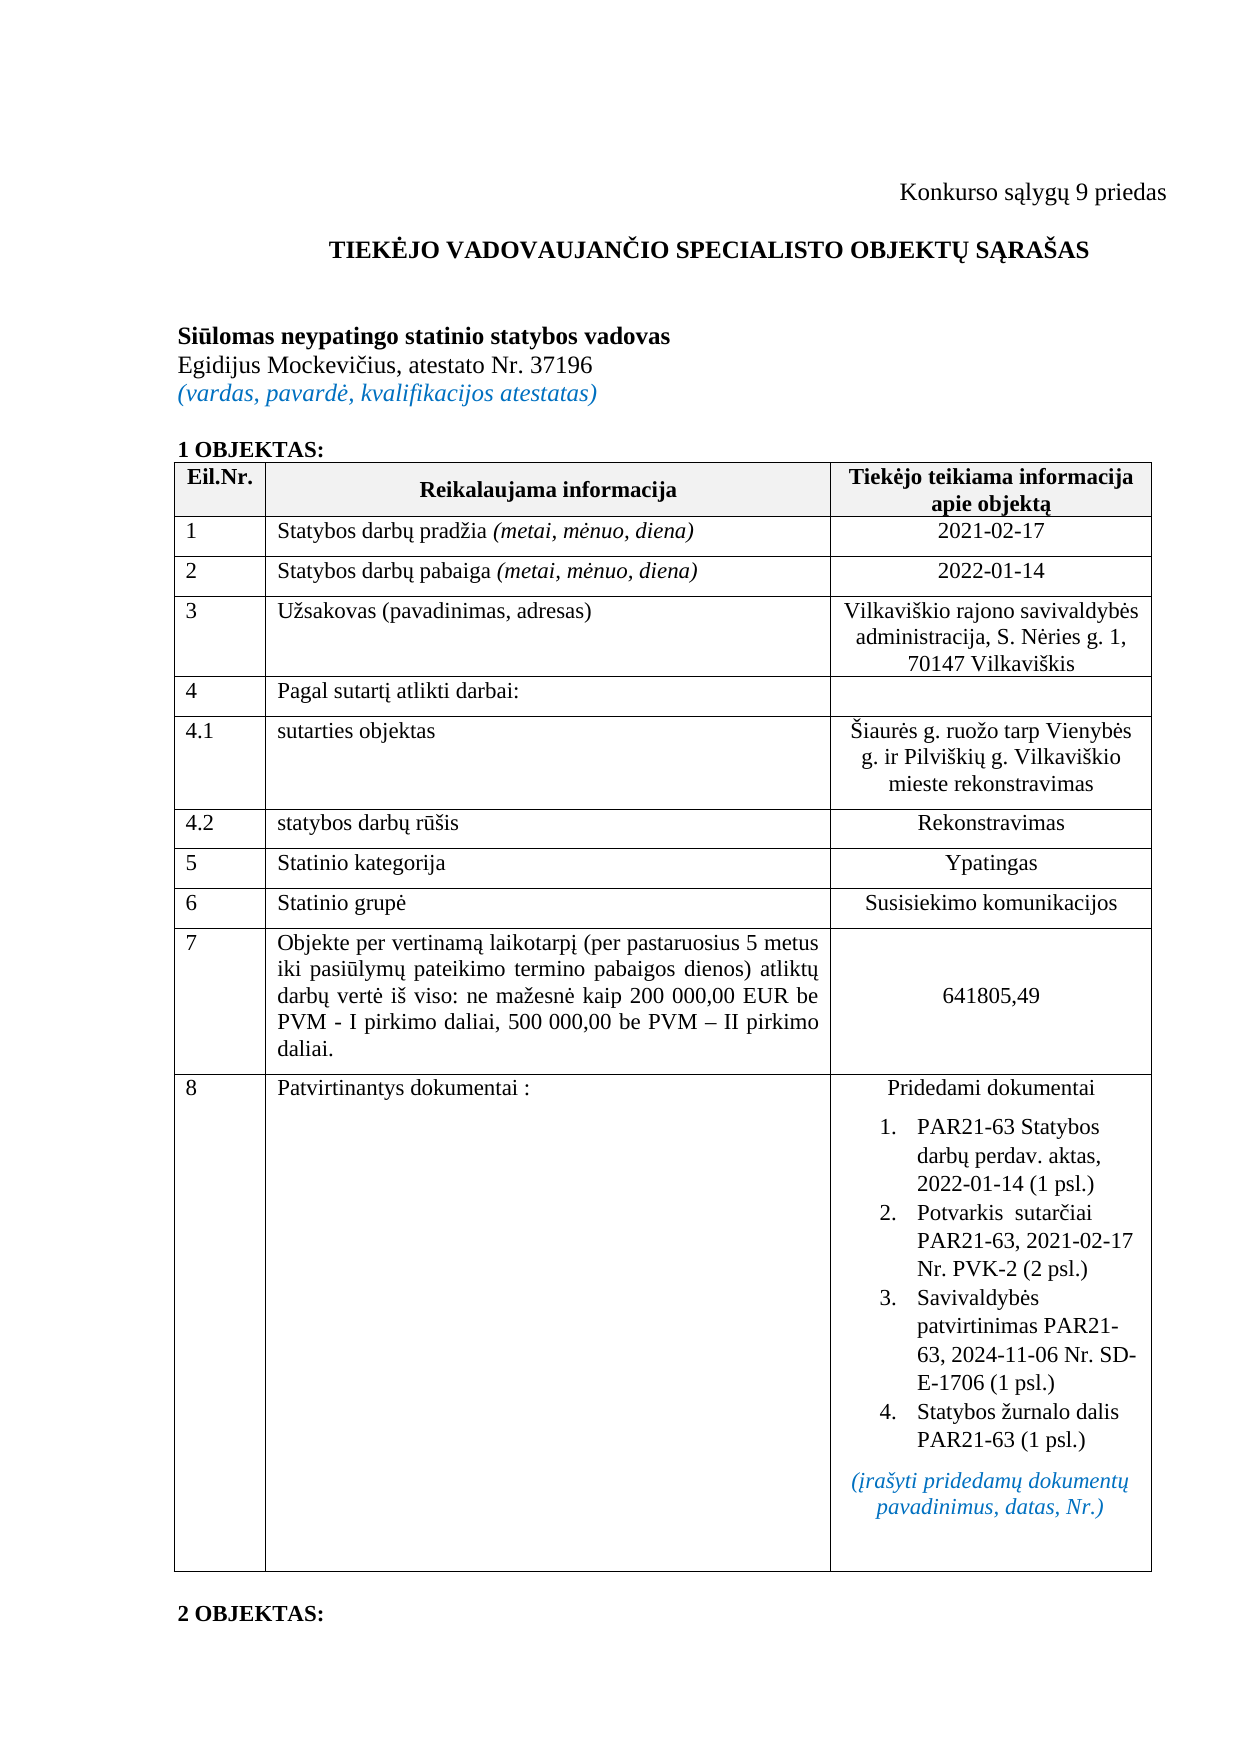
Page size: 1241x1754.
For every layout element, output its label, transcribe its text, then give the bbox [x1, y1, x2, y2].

table_header Eil.Nr. [175, 463, 265, 516]
table_cell 2 [175, 557, 265, 596]
table_cell 2022-01-14 [831, 557, 1151, 596]
table_cell 641805,49 [831, 929, 1151, 1073]
text Egidijus Mockevičius, atestato Nr. 37196 [177, 350, 1181, 378]
table_cell Pridedami dokumentai PAR21-63 Statybos darbų perdav. aktas, 2022-01-14 (1 psl.) Potvarkis sutarčiai PAR21-63, 2021-02-17 Nr. PVK-2 (2 psl.) Savivaldybės patvirtinimas PAR21-63, 2024-11-06 Nr. SD-E-1706 (1 psl.) Statybos žurnalo dalis PAR21-63 (1 psl.) (įrašyti pridedamų dokumentų pavadinimus, datas, Nr.) [831, 1075, 1151, 1571]
table_cell Statinio grupė [266, 889, 830, 928]
table_cell Statybos darbų pabaiga (metai, mėnuo, diena) [266, 557, 830, 596]
text Siūlomas neypatingo statinio statybos vadovas [177, 321, 1181, 350]
text Konkurso sąlygų 9 priedas [252, 177, 1167, 206]
table_cell Pagal sutartį atlikti darbai: [266, 677, 830, 716]
table_header Reikalaujama informacija [266, 463, 830, 516]
table_cell 2021-02-17 [831, 517, 1151, 556]
table_cell Šiaurės g. ruožo tarp Vienybės g. ir Pilviškių g. Vilkaviškio mieste rekonstravimas [831, 717, 1151, 808]
table_cell 1 [175, 517, 265, 556]
table_cell Užsakovas (pavadinimas, adresas) [266, 597, 830, 676]
table_cell 4 [175, 677, 265, 716]
table_header Tiekėjo teikiama informacija apie objektą [831, 463, 1151, 516]
table_cell sutarties objektas [266, 717, 830, 808]
table_cell Vilkaviškio rajono savivaldybės administracija, S. Nėries g. 1, 70147 Vilkaviškis [831, 597, 1151, 676]
text 2 OBJEKTAS: [177, 1600, 1181, 1627]
text 1 OBJEKTAS: [177, 436, 1181, 462]
text TIEKĖJO VADOVAUJANČIO SPECIALISTO OBJEKTŲ SĄRAŠAS [252, 235, 1167, 263]
table_cell Statinio kategorija [266, 849, 830, 888]
table_cell Statybos darbų pradžia (metai, mėnuo, diena) [266, 517, 830, 556]
table_cell [831, 677, 1151, 716]
table_cell 4.2 [175, 810, 265, 848]
table_cell 7 [175, 929, 265, 1073]
table_cell 8 [175, 1075, 265, 1571]
table_cell Susisiekimo komunikacijos [831, 889, 1151, 928]
table_cell 6 [175, 889, 265, 928]
table_cell Ypatingas [831, 849, 1151, 888]
table_cell statybos darbų rūšis [266, 810, 830, 848]
table_cell 3 [175, 597, 265, 676]
table_cell 4.1 [175, 717, 265, 808]
table_cell 5 [175, 849, 265, 888]
table_cell Objekte per vertinamą laikotarpį (per pastaruosius 5 metus iki pasiūlymų pateikimo termino pabaigos dienos) atliktų darbų vertė iš viso: ne mažesnė kaip 200 000,00 EUR be PVM - I pirkimo daliai, 500 000,00 be PVM – II pirkimo daliai. [266, 929, 830, 1073]
table_cell Patvirtinantys dokumentai : [266, 1075, 830, 1571]
table_cell Rekonstravimas [831, 810, 1151, 848]
text (vardas, pavardė, kvalifikacijos atestatas) [177, 378, 1181, 407]
